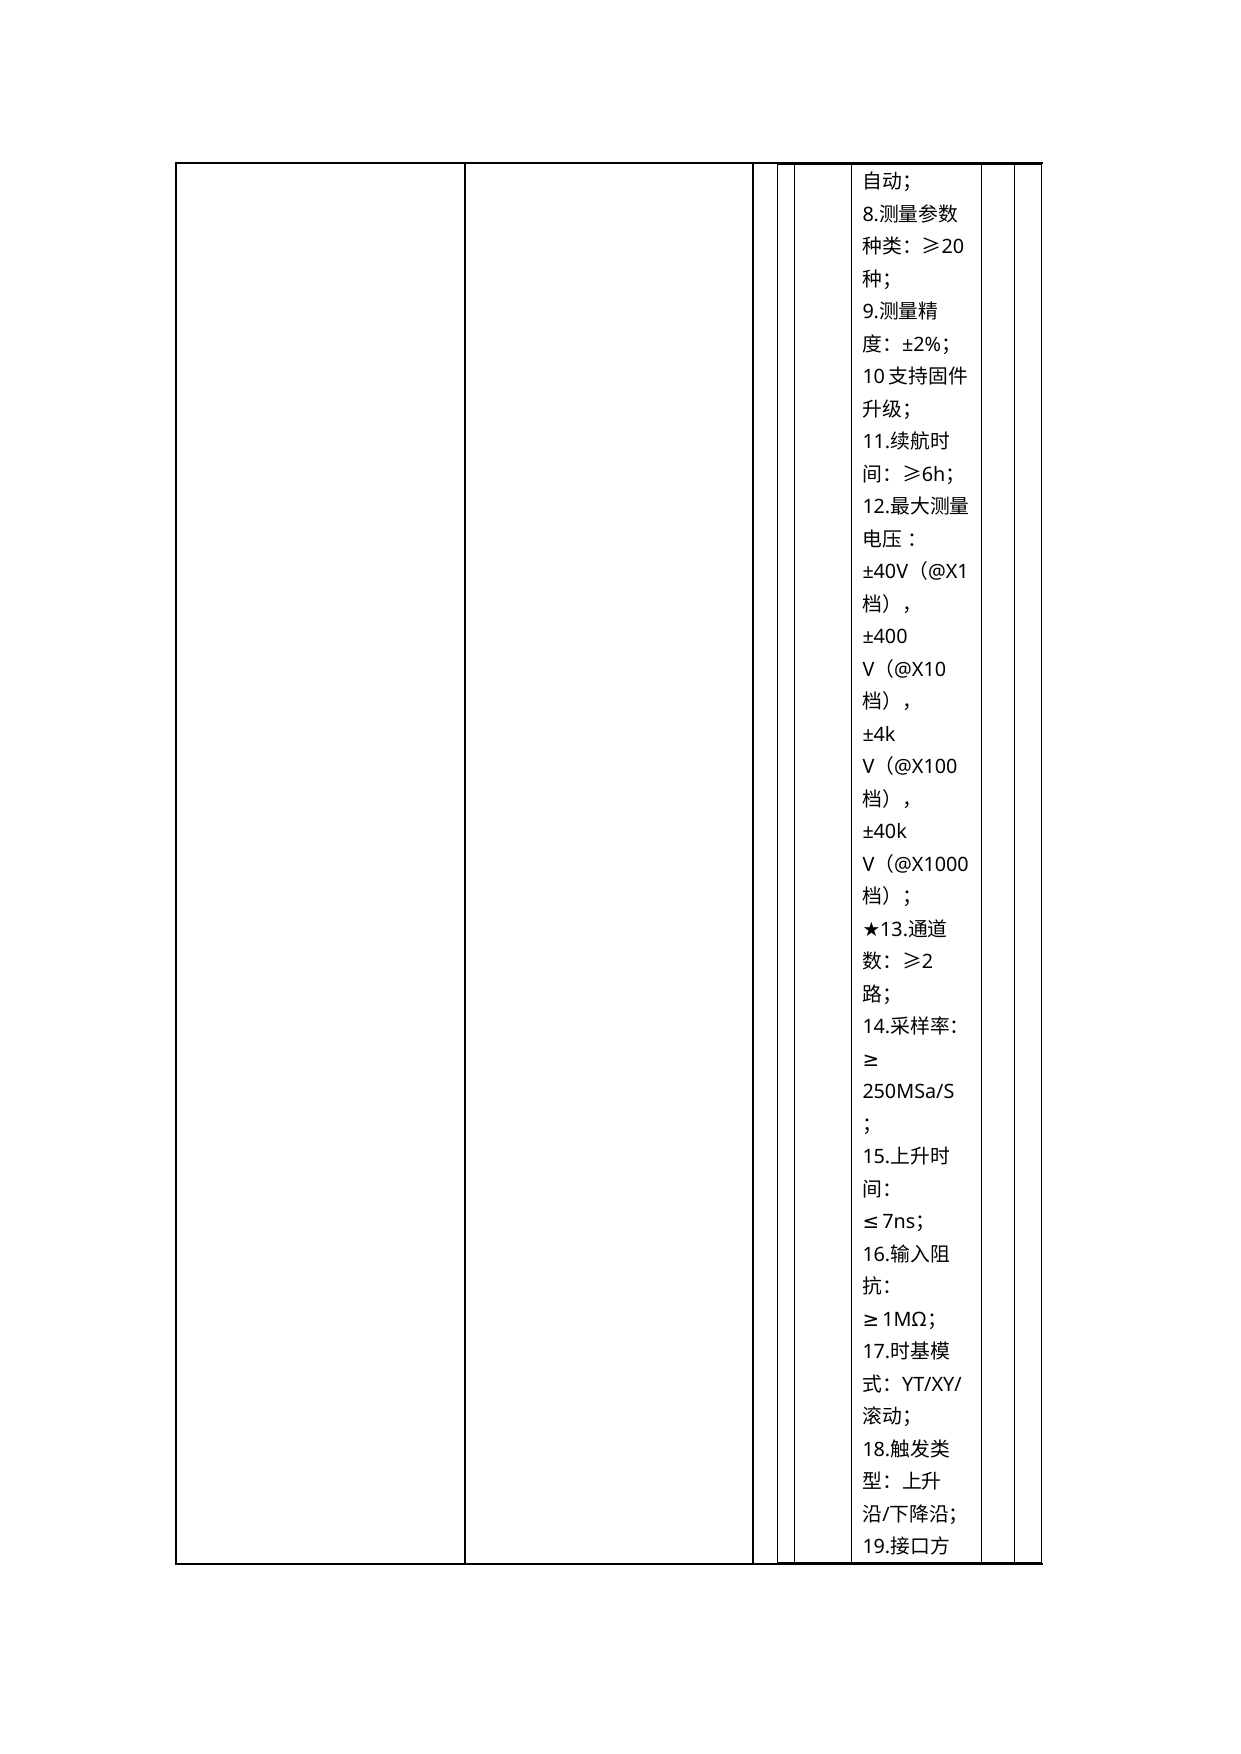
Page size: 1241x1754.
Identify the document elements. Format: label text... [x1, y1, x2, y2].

table_cell 1 [177, 164, 464, 1563]
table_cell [982, 165, 1014, 1562]
table_cell [466, 164, 752, 1563]
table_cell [778, 165, 794, 1562]
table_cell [1015, 165, 1041, 1562]
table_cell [754, 164, 777, 1563]
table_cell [852, 165, 981, 1562]
